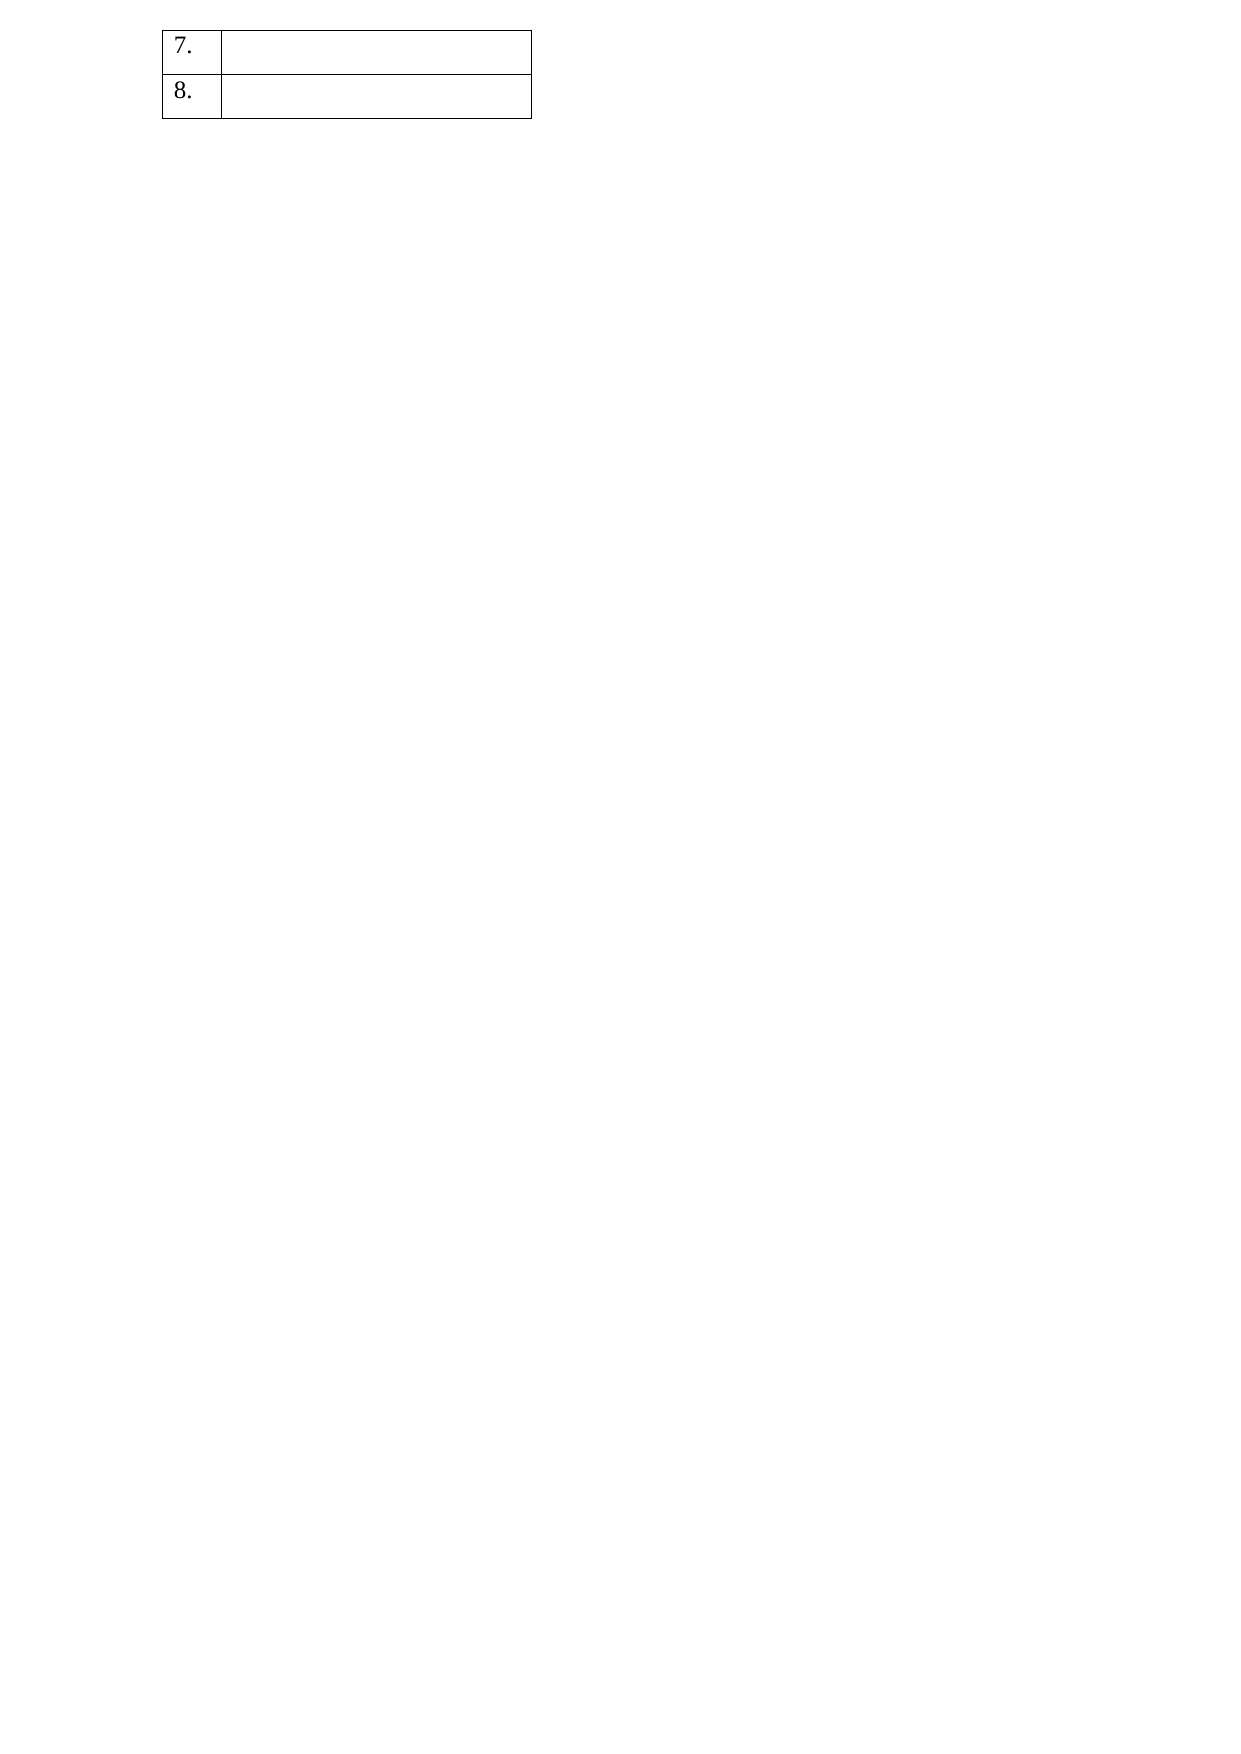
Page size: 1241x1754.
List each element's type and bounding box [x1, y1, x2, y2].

table_cell [163, 75, 221, 118]
table_cell [222, 75, 531, 118]
table_cell [163, 31, 221, 74]
table_cell [222, 31, 531, 74]
